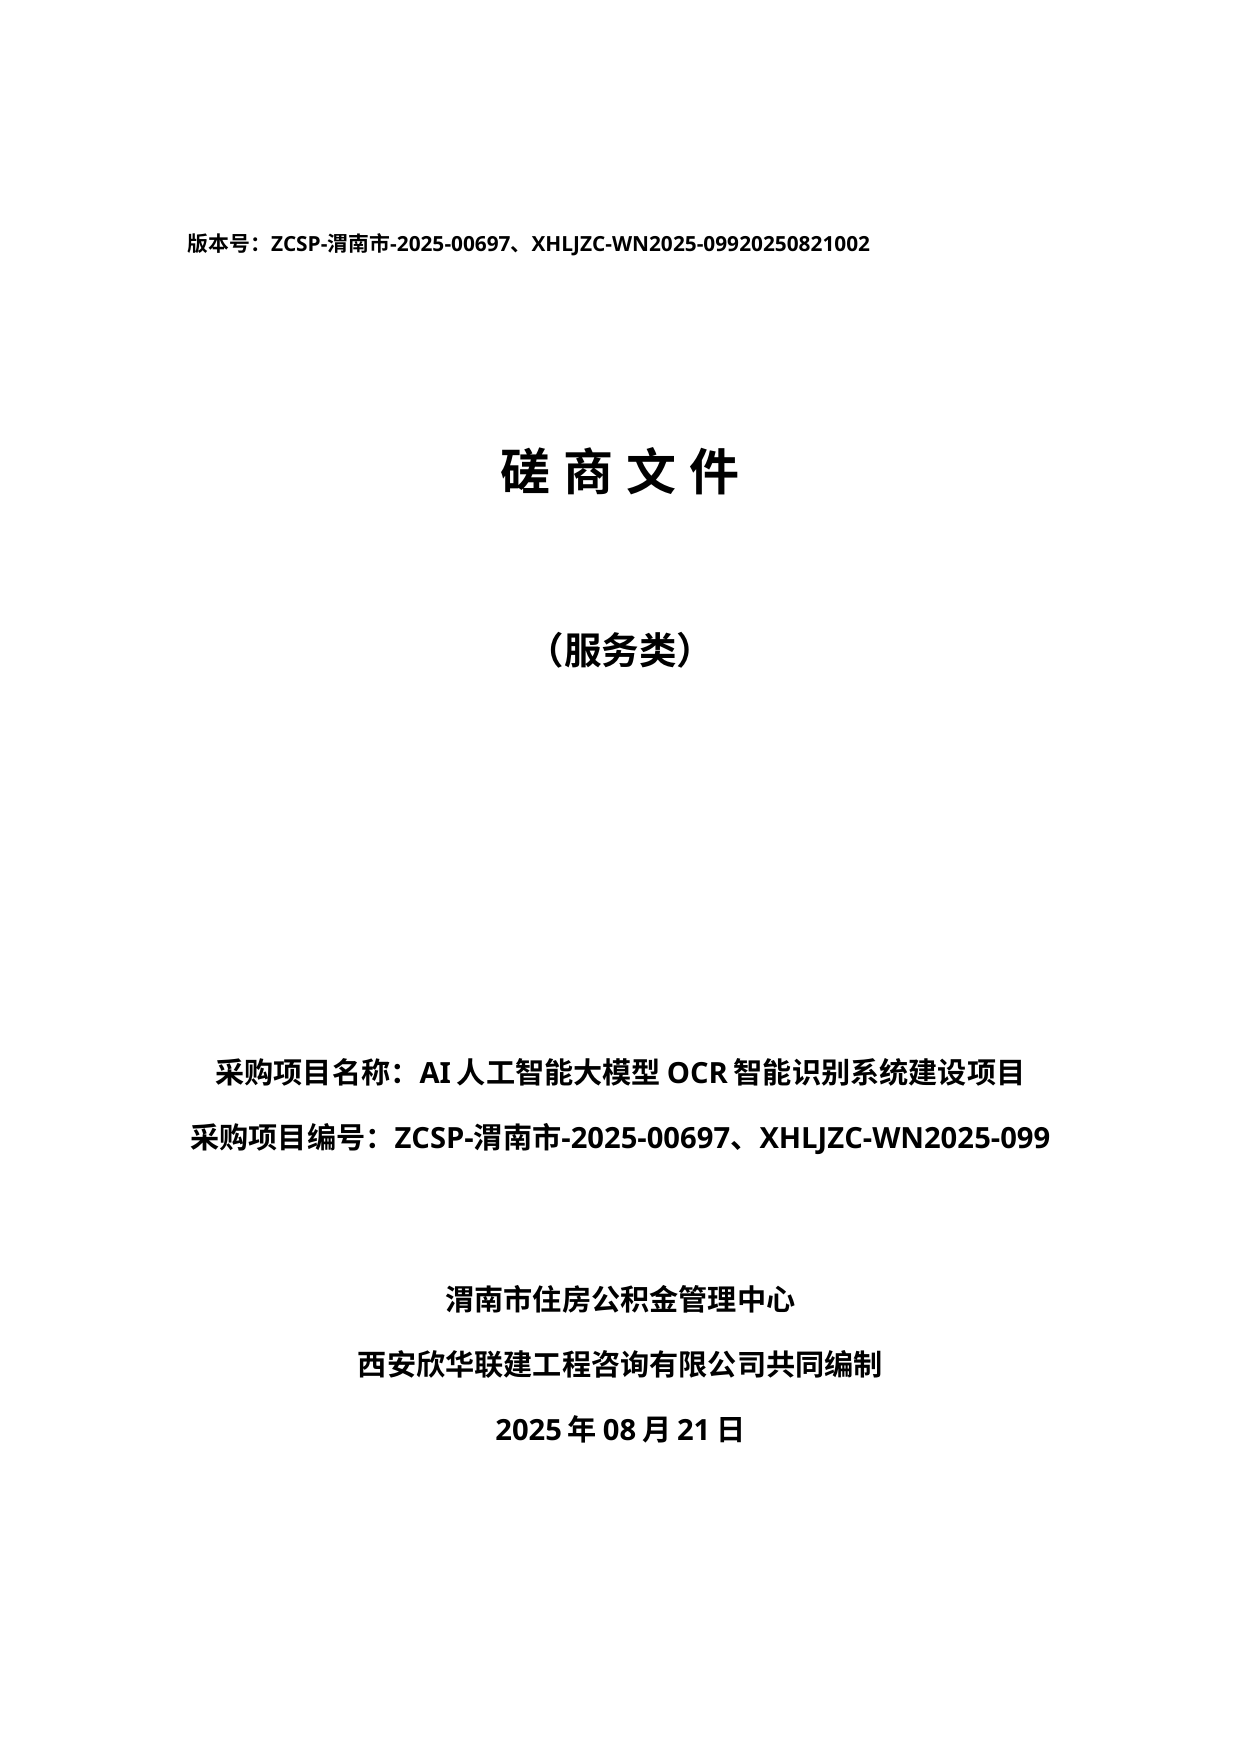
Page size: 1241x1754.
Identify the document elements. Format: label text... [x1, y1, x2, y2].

text 采购项目编号：ZCSP-渭南市-2025-00697、XHLJZC-WN2025-099 [187, 1104, 1053, 1267]
text 西安欣华联建工程咨询有限公司共同编制 [187, 1332, 1053, 1397]
text 版本号：ZCSP-渭南市-2025-00697、XHLJZC-WN2025-09920250821002 [187, 227, 1053, 422]
text 采购项目名称：AI人工智能大模型OCR智能识别系统建设项目 [187, 1039, 1053, 1104]
text （服务类） [187, 617, 1053, 1039]
text 渭南市住房公积金管理中心 [187, 1267, 1053, 1332]
text 磋 商 文 件 [187, 422, 1053, 617]
text 2025年08月21日 [187, 1397, 1053, 1462]
